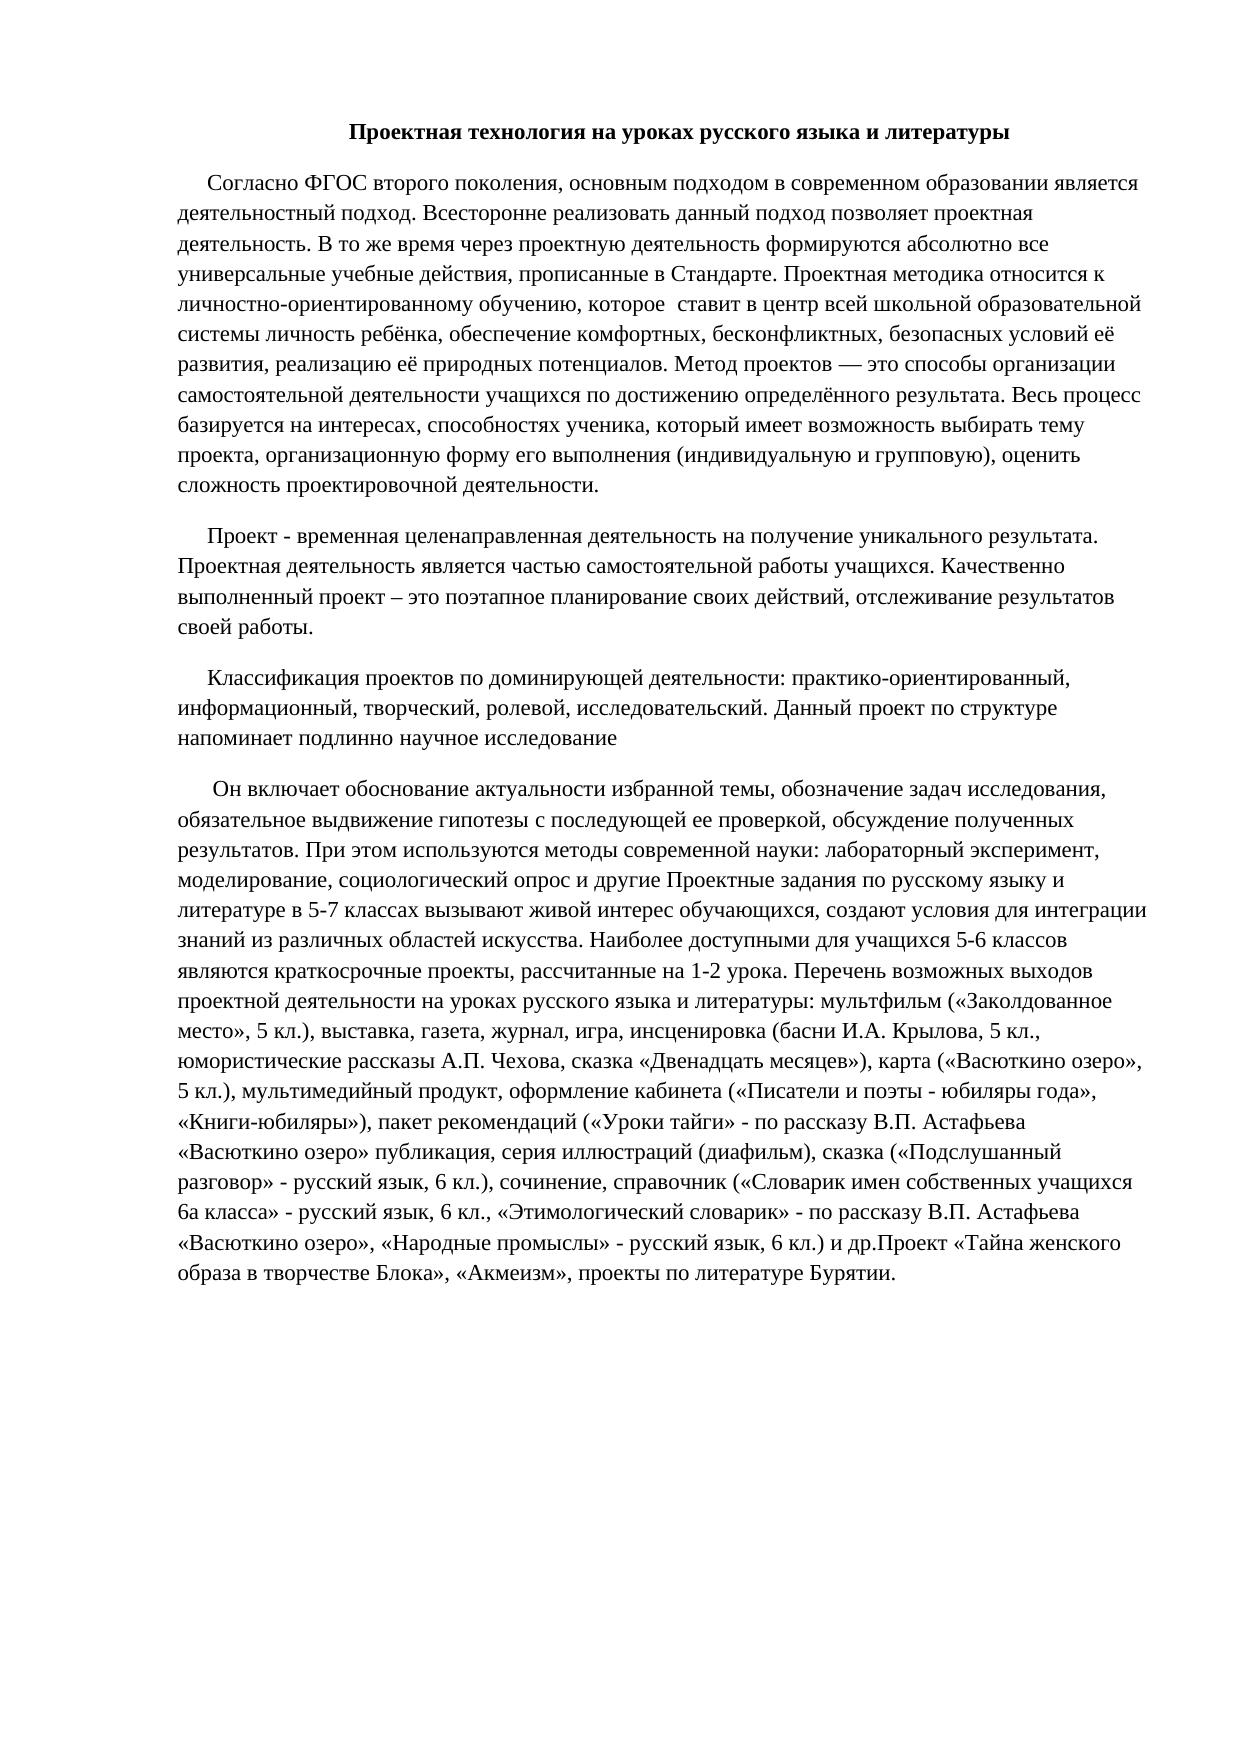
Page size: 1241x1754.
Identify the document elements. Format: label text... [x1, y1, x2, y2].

text Он включает обоснование актуальности избранной темы, обозначение задач исследования, обязательное выдвижение гипотезы с последующей ее проверкой, обсуждение полученных результатов. При этом используются методы современной науки: лабораторный эксперимент, моделирование, социологический опрос и другие Проектные задания по русскому языку и литературе в 5-7 классах вызывают живой интерес обучающихся, создают условия для интеграции знаний из различных областей искусства. Наиболее доступными для учащихся 5-6 классов являются краткосрочные проекты, рассчитанные на 1-2 урока. Перечень возможных выходов проектной деятельности на уроках русского языка и литературы: мультфильм («Заколдованное место», 5 кл.), выставка, газета, журнал, игра, инсценировка (басни И.А. Крылова, 5 кл., юмористические рассказы А.П. Чехова, сказка «Двенадцать месяцев»), карта («Васюткино озеро», 5 кл.), мультимедийный продукт, оформление кабинета («Писатели и поэты - юбиляры года», «Книги-юбиляры»), пакет рекомендаций («Уроки тайги» - по рассказу В.П. Астафьева «Васюткино озеро» публикация, серия иллюстраций (диафильм), сказка («Подслушанный разговор» - русский язык, 6 кл.), сочинение, справочник («Словарик имен собственных учащихся 6а класса» - русский язык, 6 кл., «Этимологический словарик» - по рассказу В.П. Астафьева «Васюткино озеро», «Народные промыслы» - русский язык, 6 кл.) и др.Проект «Тайна женского образа в творчестве Блока», «Акмеизм», проекты по литературе Бурятии. [177, 775, 1152, 1285]
text Проектная технология на уроках русского языка и литературы [177, 118, 1152, 144]
text Проект - временная целенаправленная деятельность на получение уникального результата. Проектная деятельность является частью самостоятельной работы учащихся. Качественно выполненный проект – это поэтапное планирование своих действий, отслеживание результатов своей работы. [177, 522, 1152, 639]
text Согласно ФГОС второго поколения, основным подходом в современном образовании является деятельностный подход. Всесторонне реализовать данный подход позволяет проектная деятельность. В то же время через проектную деятельность формируются абсолютно все универсальные учебные действия, прописанные в Стандарте. Проектная методика относится к личностно-ориентированному обучению, которое ставит в центр всей школьной образовательной системы личность ребёнка, обеспечение комфортных, бесконфликтных, безопасных условий её развития, реализацию её природных потенциалов. Метод проектов — это способы организации самостоятельной деятельности учащихся по достижению определённого результата. Весь процесс базируется на интересах, способностях ученика, который имеет возможность выбирать тему проекта, организационную форму его выполнения (индивидуальную и групповую), оценить сложность проектировочной деятельности. [177, 169, 1152, 498]
text Классификация проектов по доминирующей деятельности: практико-ориентированный, информационный, творческий, ролевой, исследовательский. Данный проект по структуре напоминает подлинно научное исследование [177, 664, 1152, 751]
